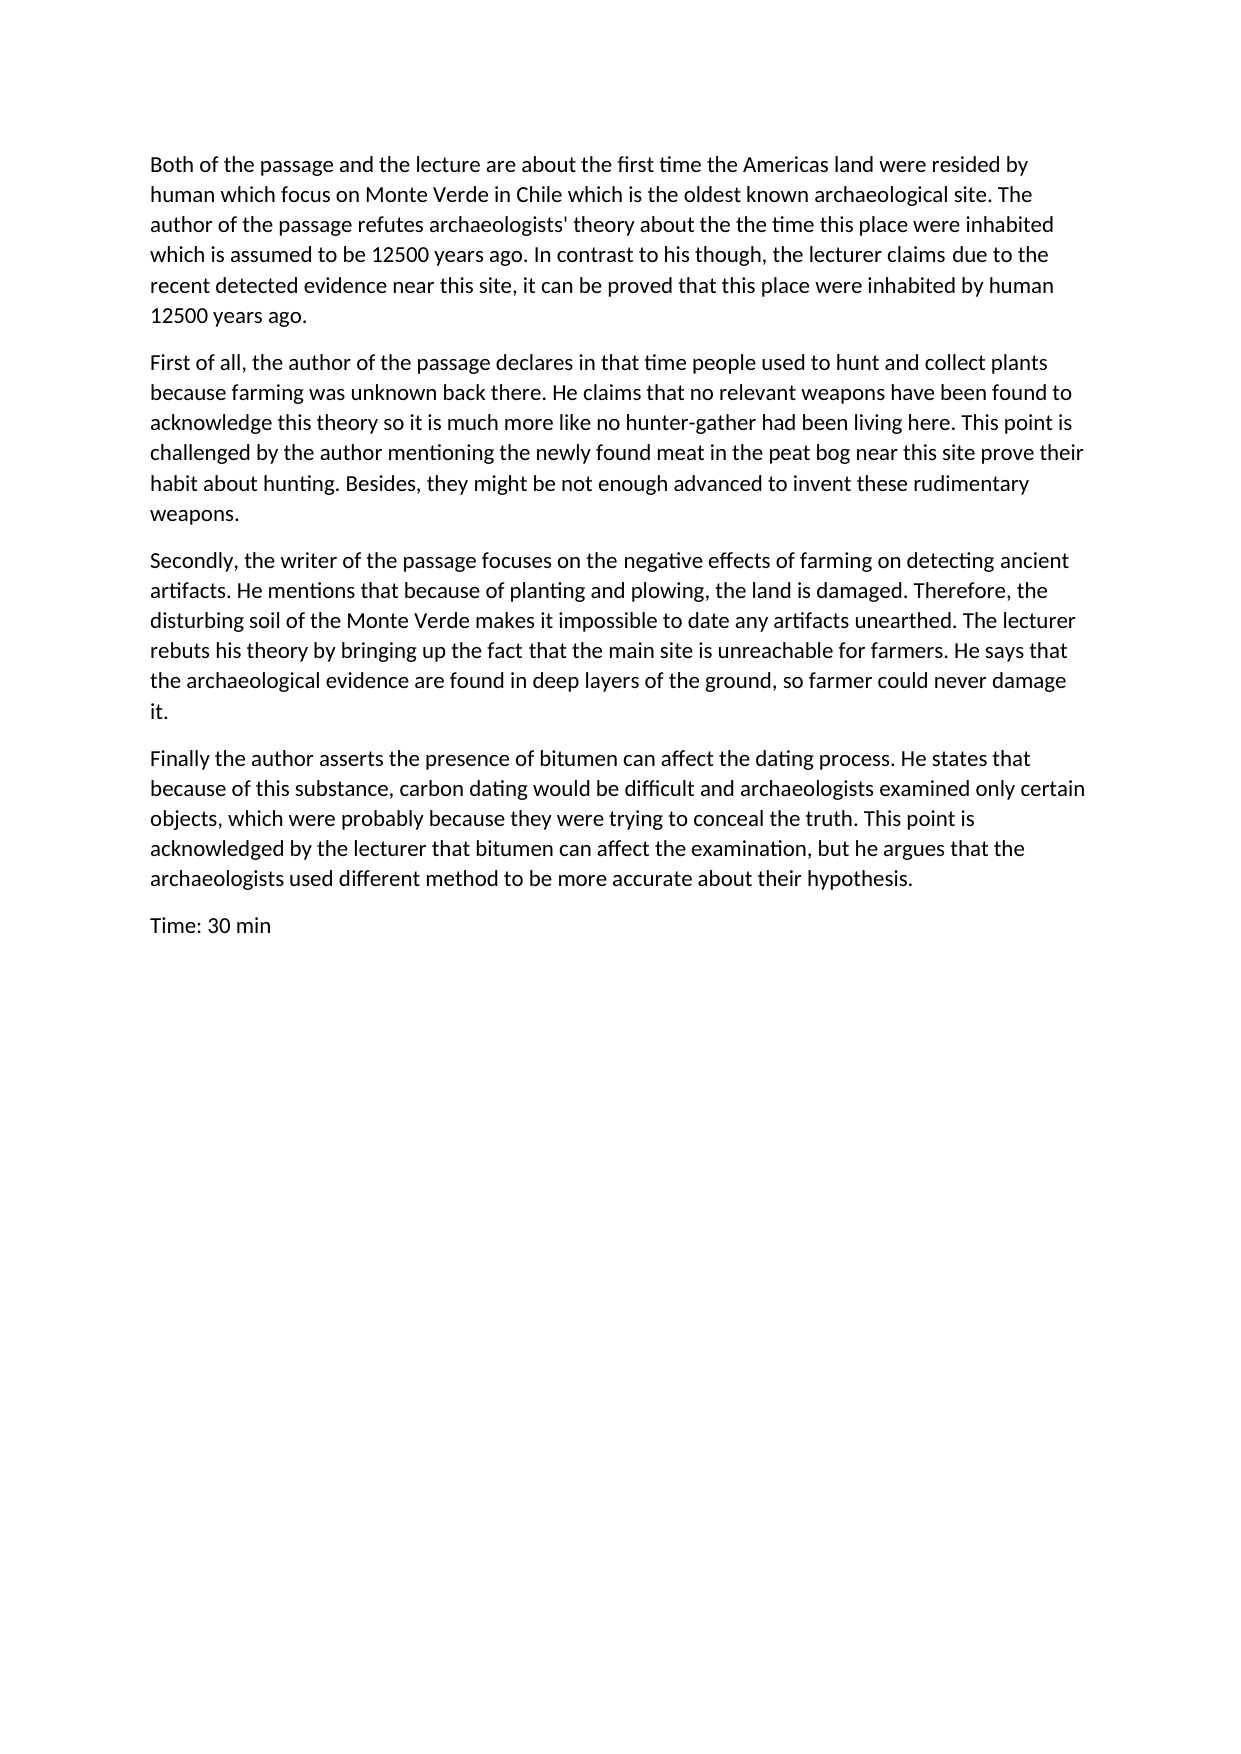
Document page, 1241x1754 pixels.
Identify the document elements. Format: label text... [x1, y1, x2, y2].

text Both of the passage and the lecture are about the first time the Americas land were resided by human which focus on Monte Verde in Chile which is the oldest known archaeological site. The author of the passage refutes archaeologists' theory about the the time this place were inhabited which is assumed to be 12500 years ago. In contrast to his though, the lecturer claims due to the recent detected evidence near this site, it can be proved that this place were inhabited by human 12500 years ago. [150, 150, 1090, 329]
text Secondly, the writer of the passage focuses on the negative effects of farming on detecting ancient artifacts. He mentions that because of planting and plowing, the land is damaged. Therefore, the disturbing soil of the Monte Verde makes it impossible to date any artifacts unearthed. The lecturer rebuts his theory by bringing up the fact that the main site is unreachable for farmers. He says that the archaeological evidence are found in deep layers of the ground, so farmer could never damage it. [150, 546, 1090, 725]
text First of all, the author of the passage declares in that time people used to hunt and collect plants because farming was unknown back there. He claims that no relevant weapons have been found to acknowledge this theory so it is much more like no hunter-gather had been living here. This point is challenged by the author mentioning the newly found meat in the peat bog near this site prove their habit about hunting. Besides, they might be not enough advanced to invent these rudimentary weapons. [150, 348, 1090, 527]
text Finally the author asserts the presence of bitumen can affect the dating process. He states that because of this substance, carbon dating would be difficult and archaeologists examined only certain objects, which were probably because they were trying to conceal the truth. This point is acknowledged by the lecturer that bitumen can affect the examination, but he argues that the archaeologists used different method to be more accurate about their hypothesis. [150, 744, 1090, 893]
text Time: 30 min [150, 911, 1090, 939]
